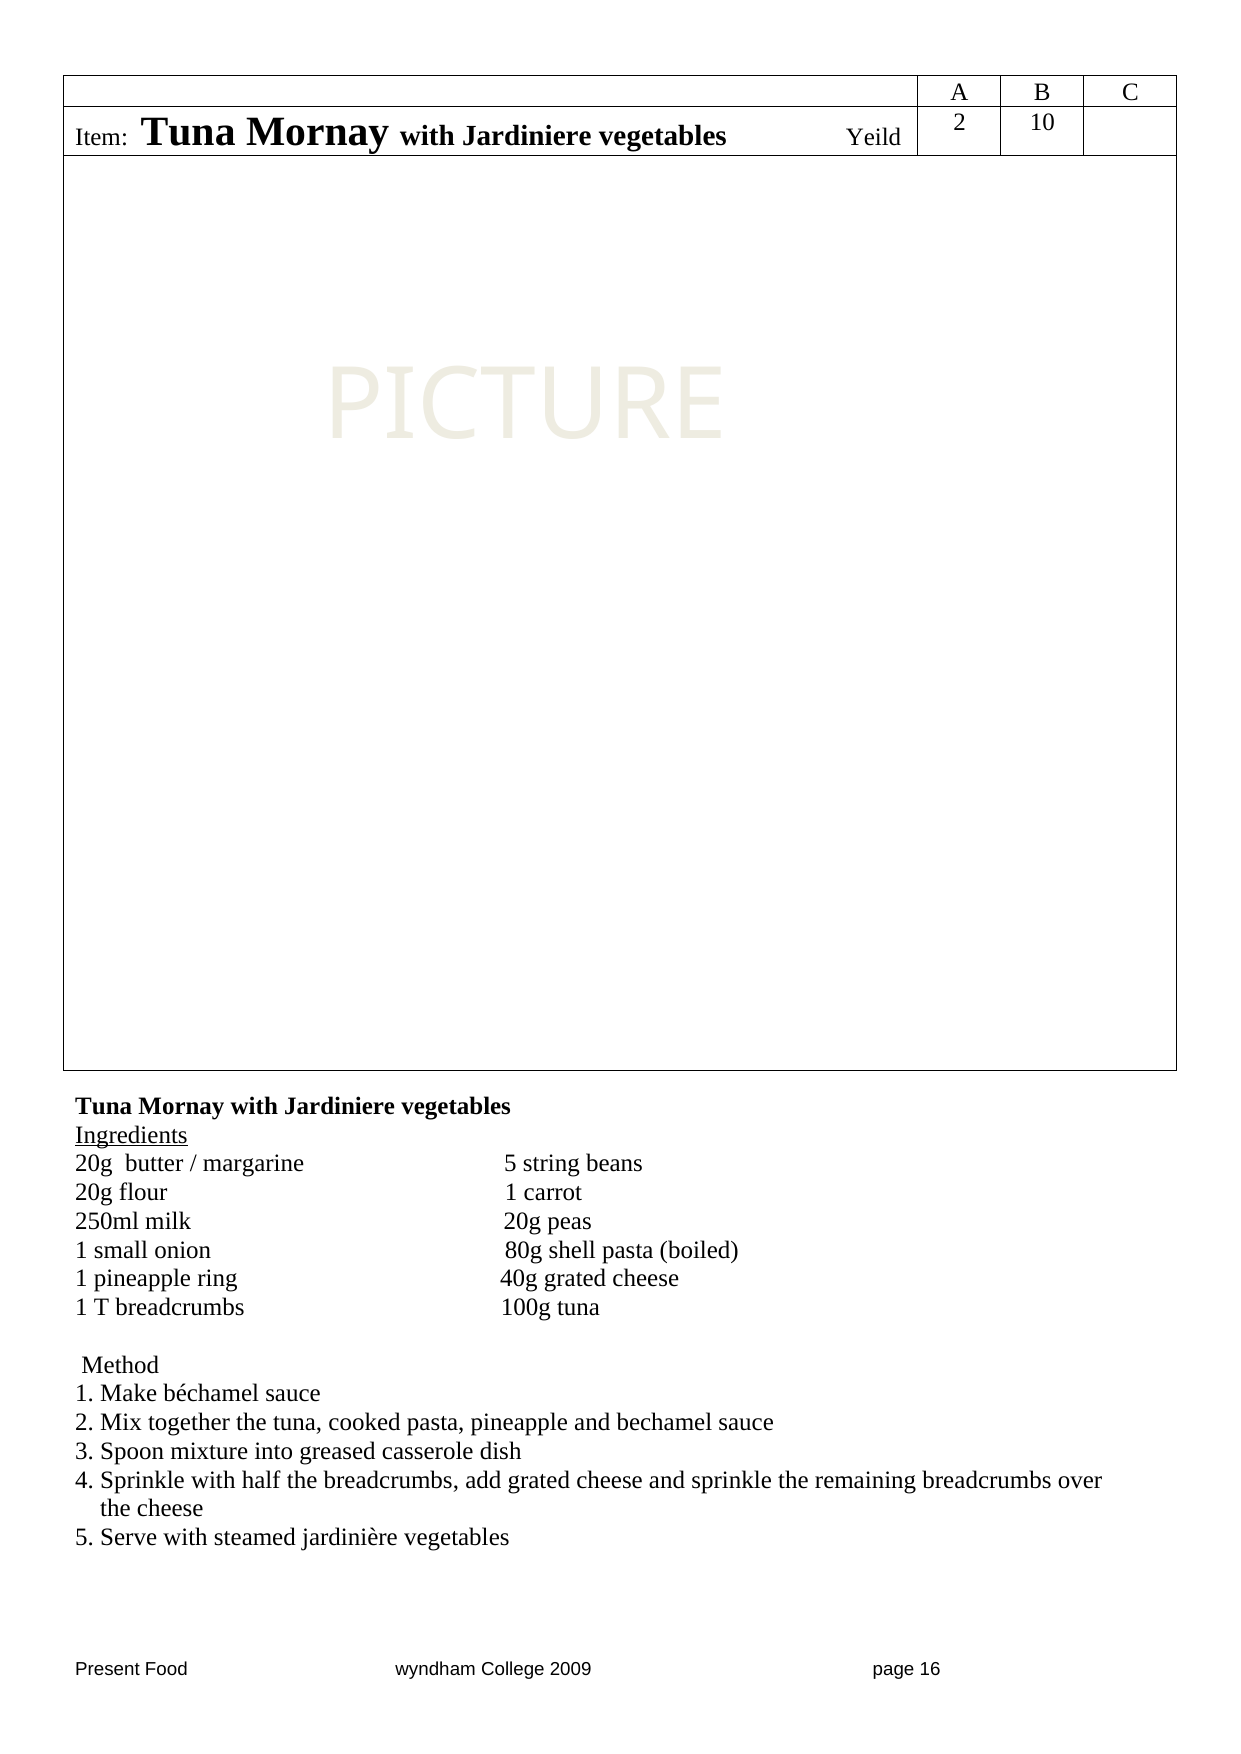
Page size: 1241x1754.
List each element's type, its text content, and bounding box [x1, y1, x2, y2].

text 20g flour 1 carrot [75, 1177, 1165, 1206]
text 1 pineapple ring 40g grated cheese [75, 1263, 1165, 1292]
table_cell 2 [918, 107, 1000, 155]
text Method [75, 1350, 1165, 1378]
text 1. Make béchamel sauce [75, 1378, 1165, 1407]
text Tuna Mornay with Jardiniere vegetables [75, 1091, 1165, 1120]
text 3. Spoon mixture into greased casserole dish [75, 1436, 1165, 1465]
table_cell [64, 156, 1176, 1070]
text 1 T breadcrumbs 100g tuna [75, 1292, 1165, 1321]
text 5. Serve with steamed jardinière vegetables [75, 1522, 1165, 1551]
table_cell B [1001, 76, 1083, 106]
table_cell A [918, 76, 1000, 106]
table_cell [64, 76, 917, 106]
table_cell [1084, 107, 1176, 155]
table_cell 10 [1001, 107, 1083, 155]
table_cell Item: Tuna Mornay with Jardiniere vegetables Yeild [64, 107, 917, 155]
text 4. Sprinkle with half the breadcrumbs, add grated cheese and sprinkle the remaining breadcrumbs over [75, 1465, 1165, 1493]
table_cell C [1084, 76, 1176, 106]
text 250ml milk 20g peas [75, 1206, 1165, 1235]
text 20g butter / margarine 5 string beans [75, 1148, 1165, 1177]
text Ingredients [75, 1120, 1165, 1148]
text the cheese [75, 1493, 1165, 1522]
text 2. Mix together the tuna, cooked pasta, pineapple and bechamel sauce [75, 1407, 1165, 1436]
text 1 small onion 80g shell pasta (boiled) [75, 1235, 1165, 1263]
